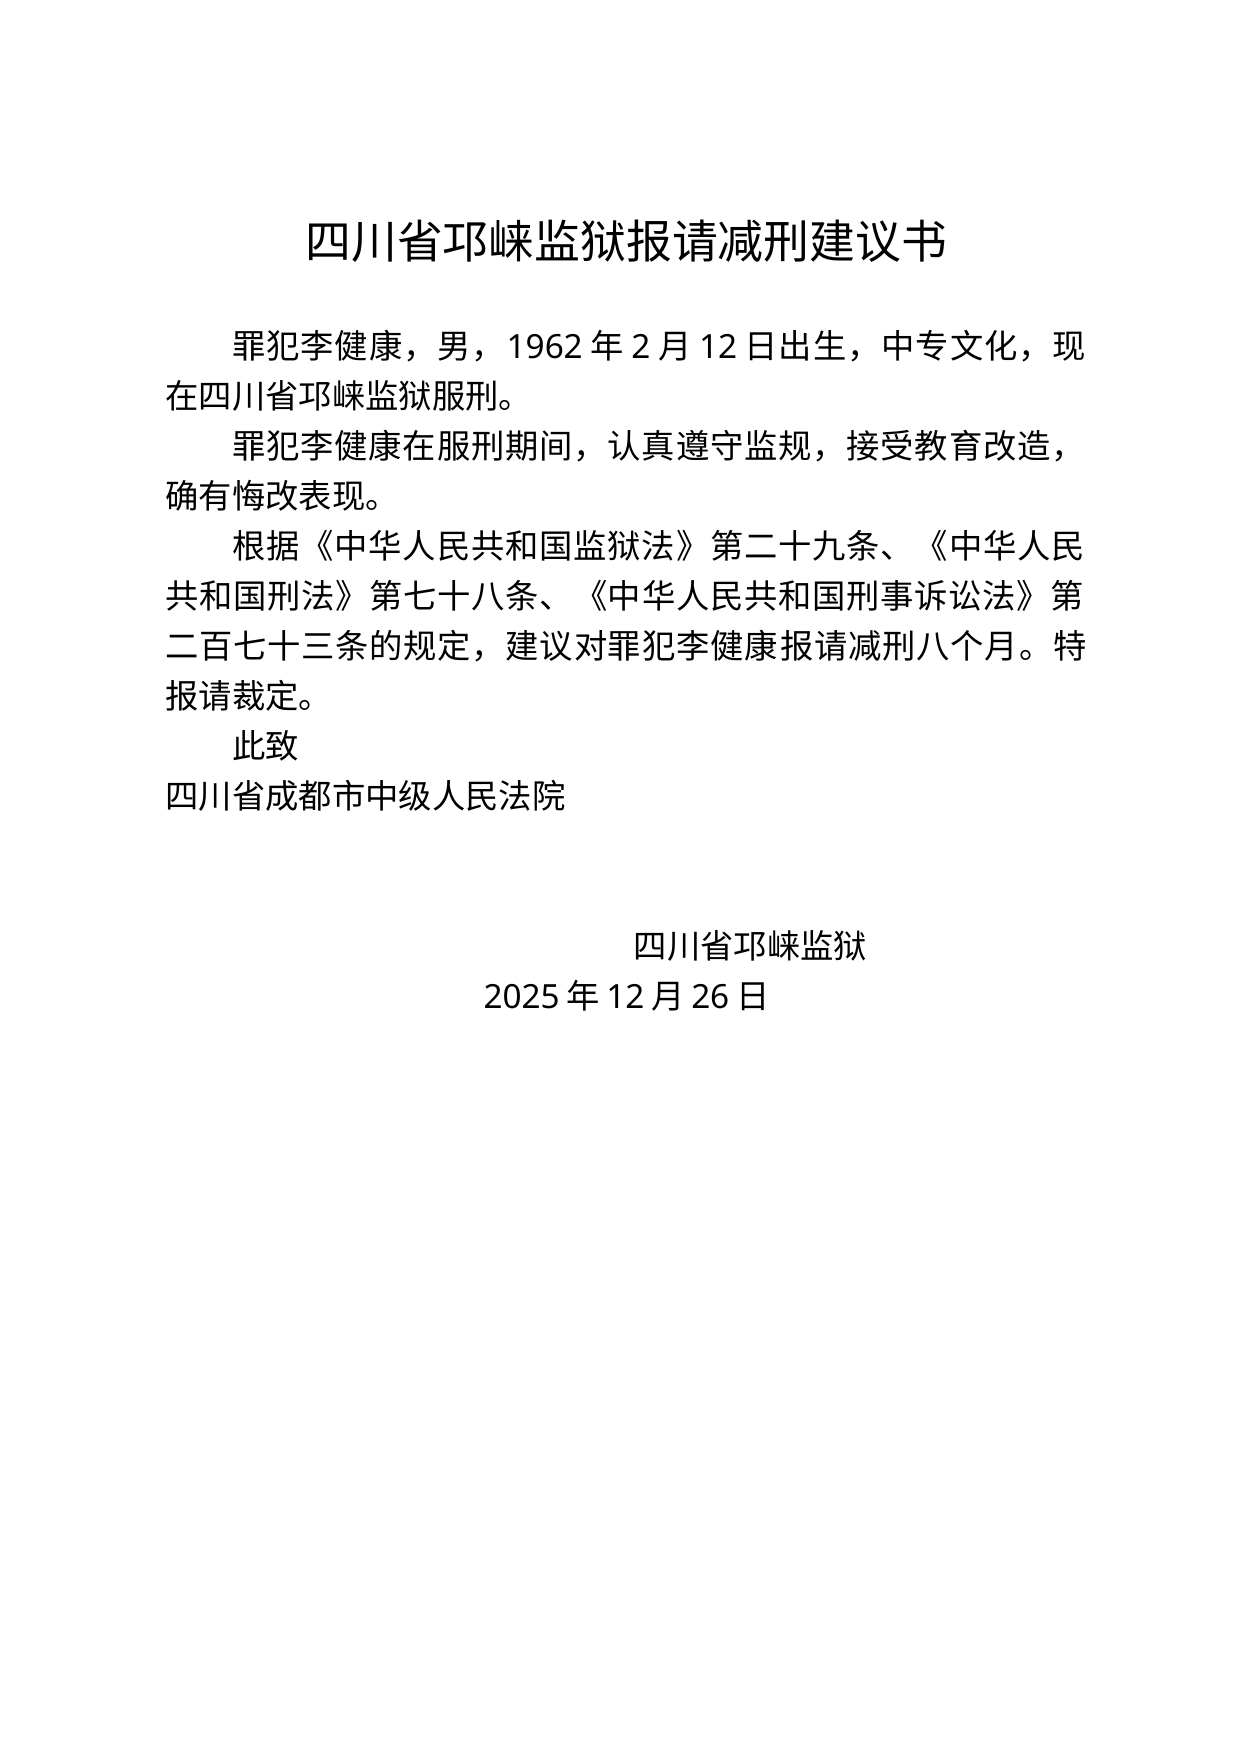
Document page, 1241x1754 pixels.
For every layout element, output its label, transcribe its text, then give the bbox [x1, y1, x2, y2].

text 罪犯李健康，男，1962年2月12日出生，中专文化，现在四川省邛崃监狱服刑。 [165, 318, 1087, 418]
text 此致 [165, 718, 1087, 768]
text 2025年12月26日 [165, 968, 1087, 1018]
text 四川省邛崃监狱 [165, 918, 1087, 968]
text 四川省成都市中级人民法院 [165, 768, 1087, 818]
text 根据《中华人民共和国监狱法》第二十九条、《中华人民共和国刑法》第七十八条、《中华人民共和国刑事诉讼法》第二百七十三条的规定，建议对罪犯李健康报请减刑八个月。特报请裁定。 [165, 518, 1087, 718]
text 四川省邛崃监狱报请减刑建议书 [165, 218, 1087, 268]
text 罪犯李健康在服刑期间，认真遵守监规，接受教育改造，确有悔改表现。 [165, 418, 1087, 518]
